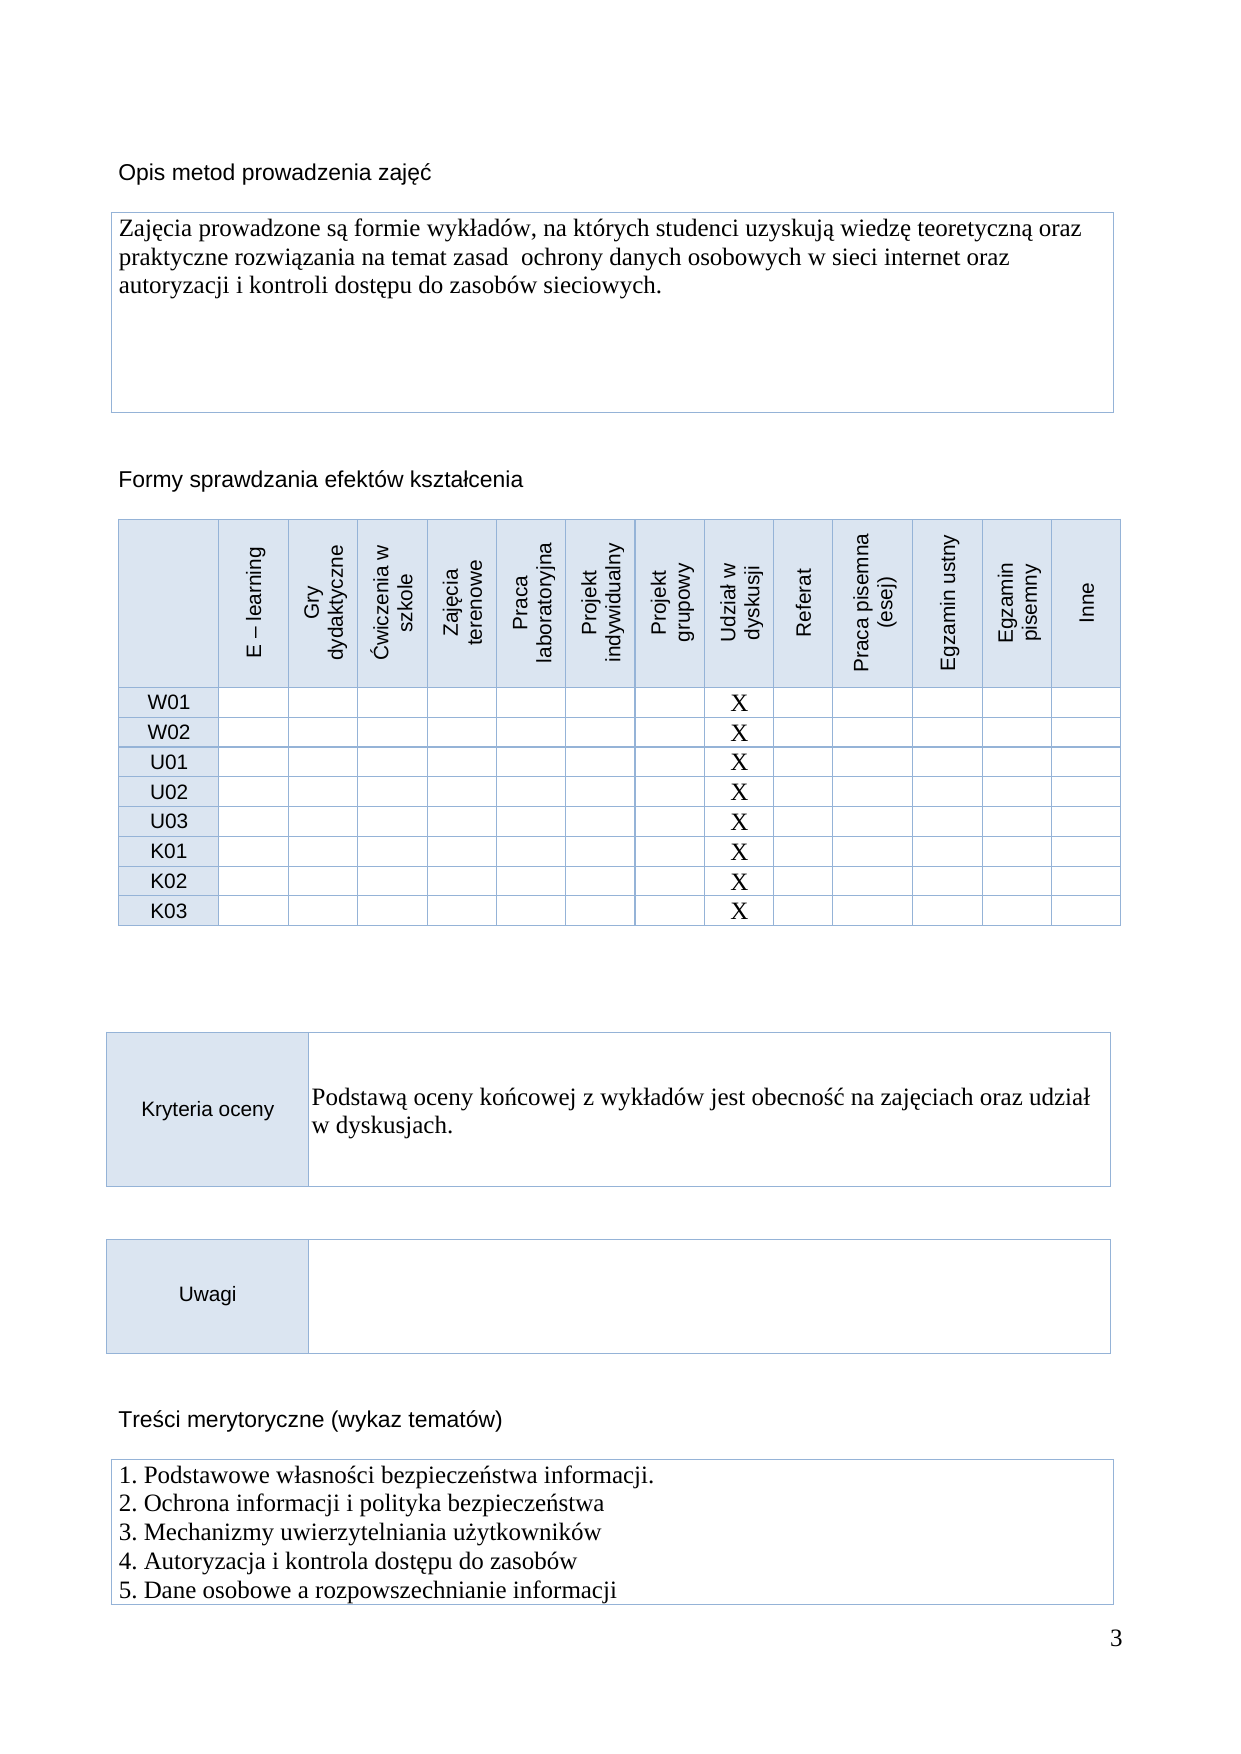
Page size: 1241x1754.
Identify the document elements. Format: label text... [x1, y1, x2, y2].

table_cell [289, 807, 357, 836]
table_cell [833, 777, 912, 806]
table_cell X [705, 837, 773, 866]
table_cell [566, 896, 634, 925]
table_cell [636, 748, 704, 776]
table_header [309, 1240, 1110, 1353]
table_cell [1052, 867, 1120, 895]
table_cell [1052, 777, 1120, 806]
table_cell [497, 748, 565, 776]
table_cell X [705, 748, 773, 776]
table_cell [1052, 837, 1120, 866]
table_cell K02 [119, 867, 218, 895]
table_cell [219, 688, 288, 717]
text Opis metod prowadzenia zajęć [118, 159, 1122, 186]
table_cell [636, 807, 704, 836]
table_cell [289, 718, 357, 746]
table_cell U02 [119, 777, 218, 806]
table_cell [983, 837, 1051, 866]
table_cell [497, 718, 565, 746]
table_header Kryteria oceny [107, 1033, 308, 1186]
table_cell U01 [119, 748, 218, 776]
table_cell X [705, 777, 773, 806]
table_cell [983, 867, 1051, 895]
table_cell [1052, 896, 1120, 925]
table_header Udział w dyskusji [705, 520, 773, 687]
table_cell [358, 688, 427, 717]
table_cell [289, 777, 357, 806]
table_cell [913, 867, 982, 895]
table_cell [983, 688, 1051, 717]
table_header Zajęcia terenowe [428, 520, 496, 687]
table_cell [566, 777, 634, 806]
table_cell [1052, 807, 1120, 836]
table_cell K03 [119, 896, 218, 925]
table_header Praca pisemna (esej) [833, 520, 912, 687]
table_cell [636, 718, 704, 746]
table_cell [774, 837, 832, 866]
table_header [119, 520, 218, 687]
table_cell [428, 777, 496, 806]
table_header Podstawą oceny końcowej z wykładów jest obecność na zajęciach oraz udział w dyskusjach. [309, 1033, 1110, 1186]
table_cell [428, 688, 496, 717]
table_cell X [705, 807, 773, 836]
table_cell [983, 748, 1051, 776]
table_cell [497, 807, 565, 836]
table_cell [833, 748, 912, 776]
table_cell [774, 777, 832, 806]
table_cell [219, 867, 288, 895]
table_cell [566, 867, 634, 895]
table_cell [774, 748, 832, 776]
table_cell [774, 867, 832, 895]
table_cell [358, 718, 427, 746]
table_cell [983, 777, 1051, 806]
table_cell [833, 688, 912, 717]
table_cell [1052, 718, 1120, 746]
table_cell [833, 807, 912, 836]
table_cell [219, 896, 288, 925]
table_cell [913, 837, 982, 866]
table_cell [358, 837, 427, 866]
table_cell [913, 688, 982, 717]
table_cell [913, 807, 982, 836]
table_cell X [705, 718, 773, 746]
table_header Uwagi [107, 1240, 308, 1353]
table_cell [774, 688, 832, 717]
table_cell [1052, 748, 1120, 776]
table_cell W02 [119, 718, 218, 746]
table_cell [497, 867, 565, 895]
table_cell [913, 718, 982, 746]
table_cell [983, 807, 1051, 836]
table_cell [833, 867, 912, 895]
table_cell [219, 748, 288, 776]
table_cell [566, 837, 634, 866]
table_cell [833, 837, 912, 866]
table_cell K01 [119, 837, 218, 866]
table_header Referat [774, 520, 832, 687]
table_cell X [705, 896, 773, 925]
table_cell [833, 896, 912, 925]
table_cell [497, 896, 565, 925]
table_header Inne [1052, 520, 1120, 687]
table_cell [497, 837, 565, 866]
table_cell [833, 718, 912, 746]
table_cell [636, 837, 704, 866]
table_cell W01 [119, 688, 218, 717]
table_cell [774, 807, 832, 836]
table_header E – learning [219, 520, 288, 687]
table_cell [566, 718, 634, 746]
table_cell [566, 688, 634, 717]
table_cell [428, 896, 496, 925]
table_cell [358, 896, 427, 925]
table_cell [289, 837, 357, 866]
table_cell X [705, 867, 773, 895]
table_cell [774, 896, 832, 925]
table_cell [428, 837, 496, 866]
table_cell X [705, 688, 773, 717]
table_cell [219, 777, 288, 806]
table_cell [358, 807, 427, 836]
text Formy sprawdzania efektów kształcenia [118, 466, 1122, 492]
table_header Gry dydaktyczne [289, 520, 357, 687]
table_cell [636, 688, 704, 717]
table_cell [636, 867, 704, 895]
table_cell [358, 777, 427, 806]
table_header Projekt indywidualny [566, 520, 634, 687]
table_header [112, 1460, 1113, 1603]
table_cell [774, 718, 832, 746]
table_cell [428, 718, 496, 746]
table_cell [1052, 688, 1120, 717]
table_cell [289, 688, 357, 717]
table_cell [566, 748, 634, 776]
table_cell [428, 807, 496, 836]
table_header Projekt grupowy [636, 520, 704, 687]
table_cell [636, 777, 704, 806]
table_cell [913, 896, 982, 925]
table_header Zajęcia prowadzone są formie wykładów, na których studenci uzyskują wiedzę teoretyczną oraz praktyczne rozwiązania na temat zasad ochrony danych osobowych w sieci internet oraz autoryzacji i kontroli dostępu do zasobów sieciowych. [112, 213, 1113, 412]
table_cell [566, 807, 634, 836]
table_cell [289, 867, 357, 895]
table_cell [219, 837, 288, 866]
table_cell [913, 748, 982, 776]
table_cell [219, 718, 288, 746]
table_cell [219, 807, 288, 836]
table_cell [913, 777, 982, 806]
table_cell [983, 718, 1051, 746]
table_header Praca laboratoryjna [497, 520, 565, 687]
table_header Egzamin ustny [913, 520, 982, 687]
table_cell [358, 748, 427, 776]
table_cell [497, 688, 565, 717]
table_header Ćwiczenia w szkole [358, 520, 427, 687]
table_header Egzamin pisemny [983, 520, 1051, 687]
table_cell [636, 896, 704, 925]
table_cell [428, 867, 496, 895]
table_cell [428, 748, 496, 776]
table_cell [289, 896, 357, 925]
table_cell U03 [119, 807, 218, 836]
table_cell [497, 777, 565, 806]
table_cell [289, 748, 357, 776]
table_cell [983, 896, 1051, 925]
table_cell [358, 867, 427, 895]
text Treści merytoryczne (wykaz tematów) [118, 1406, 1122, 1432]
